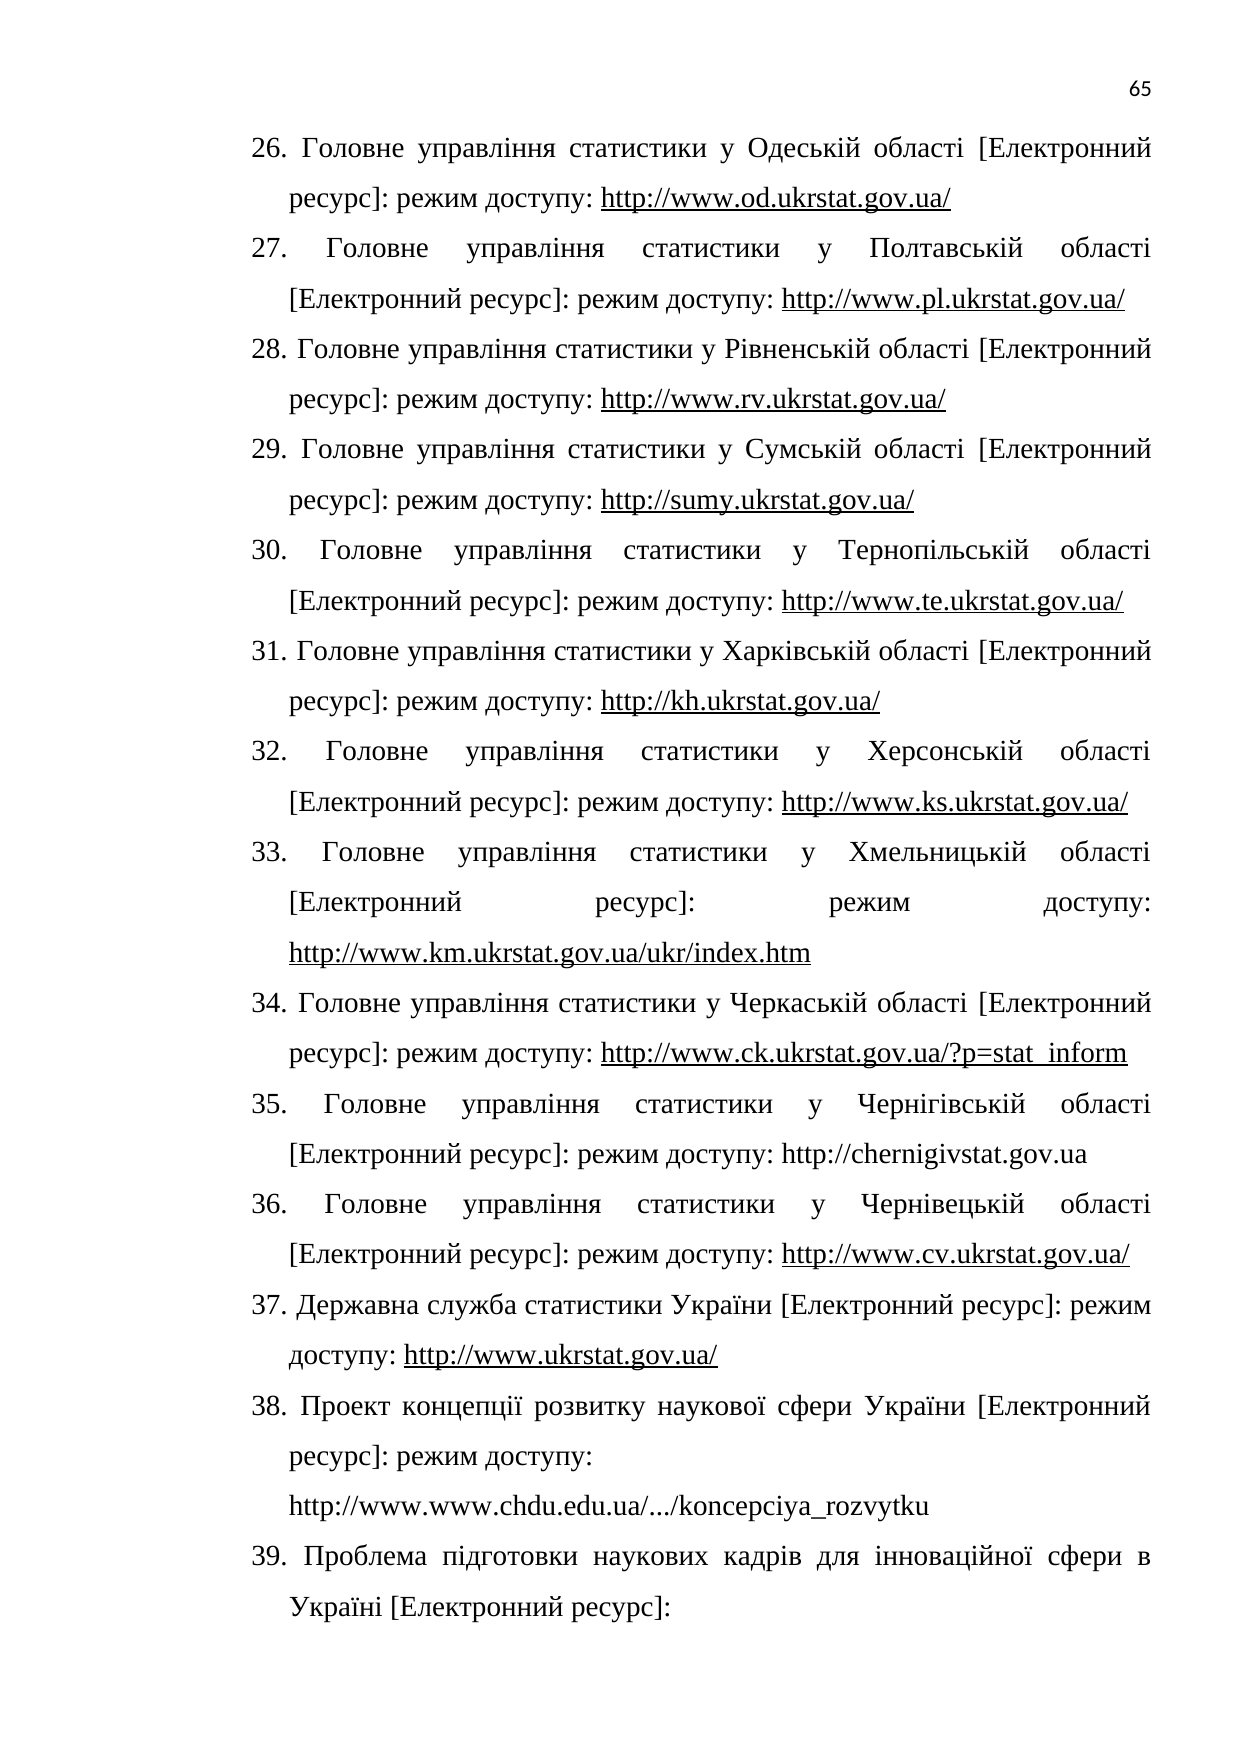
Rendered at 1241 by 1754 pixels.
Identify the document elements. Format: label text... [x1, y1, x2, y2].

list Головне управління статистики у Черкаській області [Електронний ресурс]: режим доступу: http://www.ck.ukrstat.gov.ua/?p=stat_inform [251, 985, 1152, 1069]
list Головне управління статистики у Тернопільській області [Електронний ресурс]: режим доступу: http://www.te.ukrstat.gov.ua/ [251, 532, 1152, 616]
list Головне управління статистики у Хмельницькій області [Електронний ресурс]: режим доступу: http://www.km.ukrstat.gov.ua/ukr/index.htm [251, 834, 1152, 968]
list Державна служба статистики України [Електронний ресурс]: режим доступу: http://www.ukrstat.gov.ua/ [251, 1287, 1152, 1371]
list Головне управління статистики у Одеській області [Електронний ресурс]: режим доступу: http://www.od.ukrstat.gov.ua/ [251, 130, 1152, 214]
text http://www.www.chdu.edu.ua/.../koncepciya_rozvytku [288, 1488, 1152, 1522]
list Головне управління статистики у Сумській області [Електронний ресурс]: режим доступу: http://sumy.ukrstat.gov.ua/ [251, 432, 1152, 516]
list Головне управління статистики у Рівненській області [Електронний ресурс]: режим доступу: http://www.rv.ukrstat.gov.ua/ [251, 331, 1152, 415]
list Проект концепції розвитку наукової сфери України [Електронний ресурс]: режим доступу: [251, 1388, 1152, 1471]
list Проблема підготовки наукових кадрів для інноваційної сфери в Україні [Електронний ресурс]: [251, 1538, 1152, 1622]
list Головне управління статистики у Харківській області [Електронний ресурс]: режим доступу: http://kh.ukrstat.gov.ua/ [251, 633, 1152, 717]
list Головне управління статистики у Чернівецькій області [Електронний ресурс]: режим доступу: http://www.cv.ukrstat.gov.ua/ [251, 1186, 1152, 1270]
list Головне управління статистики у Чернігівській області [Електронний ресурс]: режим доступу: http://chernigivstat.gov.ua [251, 1086, 1152, 1169]
list Головне управління статистики у Полтавській області [Електронний ресурс]: режим доступу: http://www.pl.ukrstat.gov.ua/ [251, 230, 1152, 314]
list Головне управління статистики у Херсонській області [Електронний ресурс]: режим доступу: http://www.ks.ukrstat.gov.ua/ [251, 733, 1152, 817]
